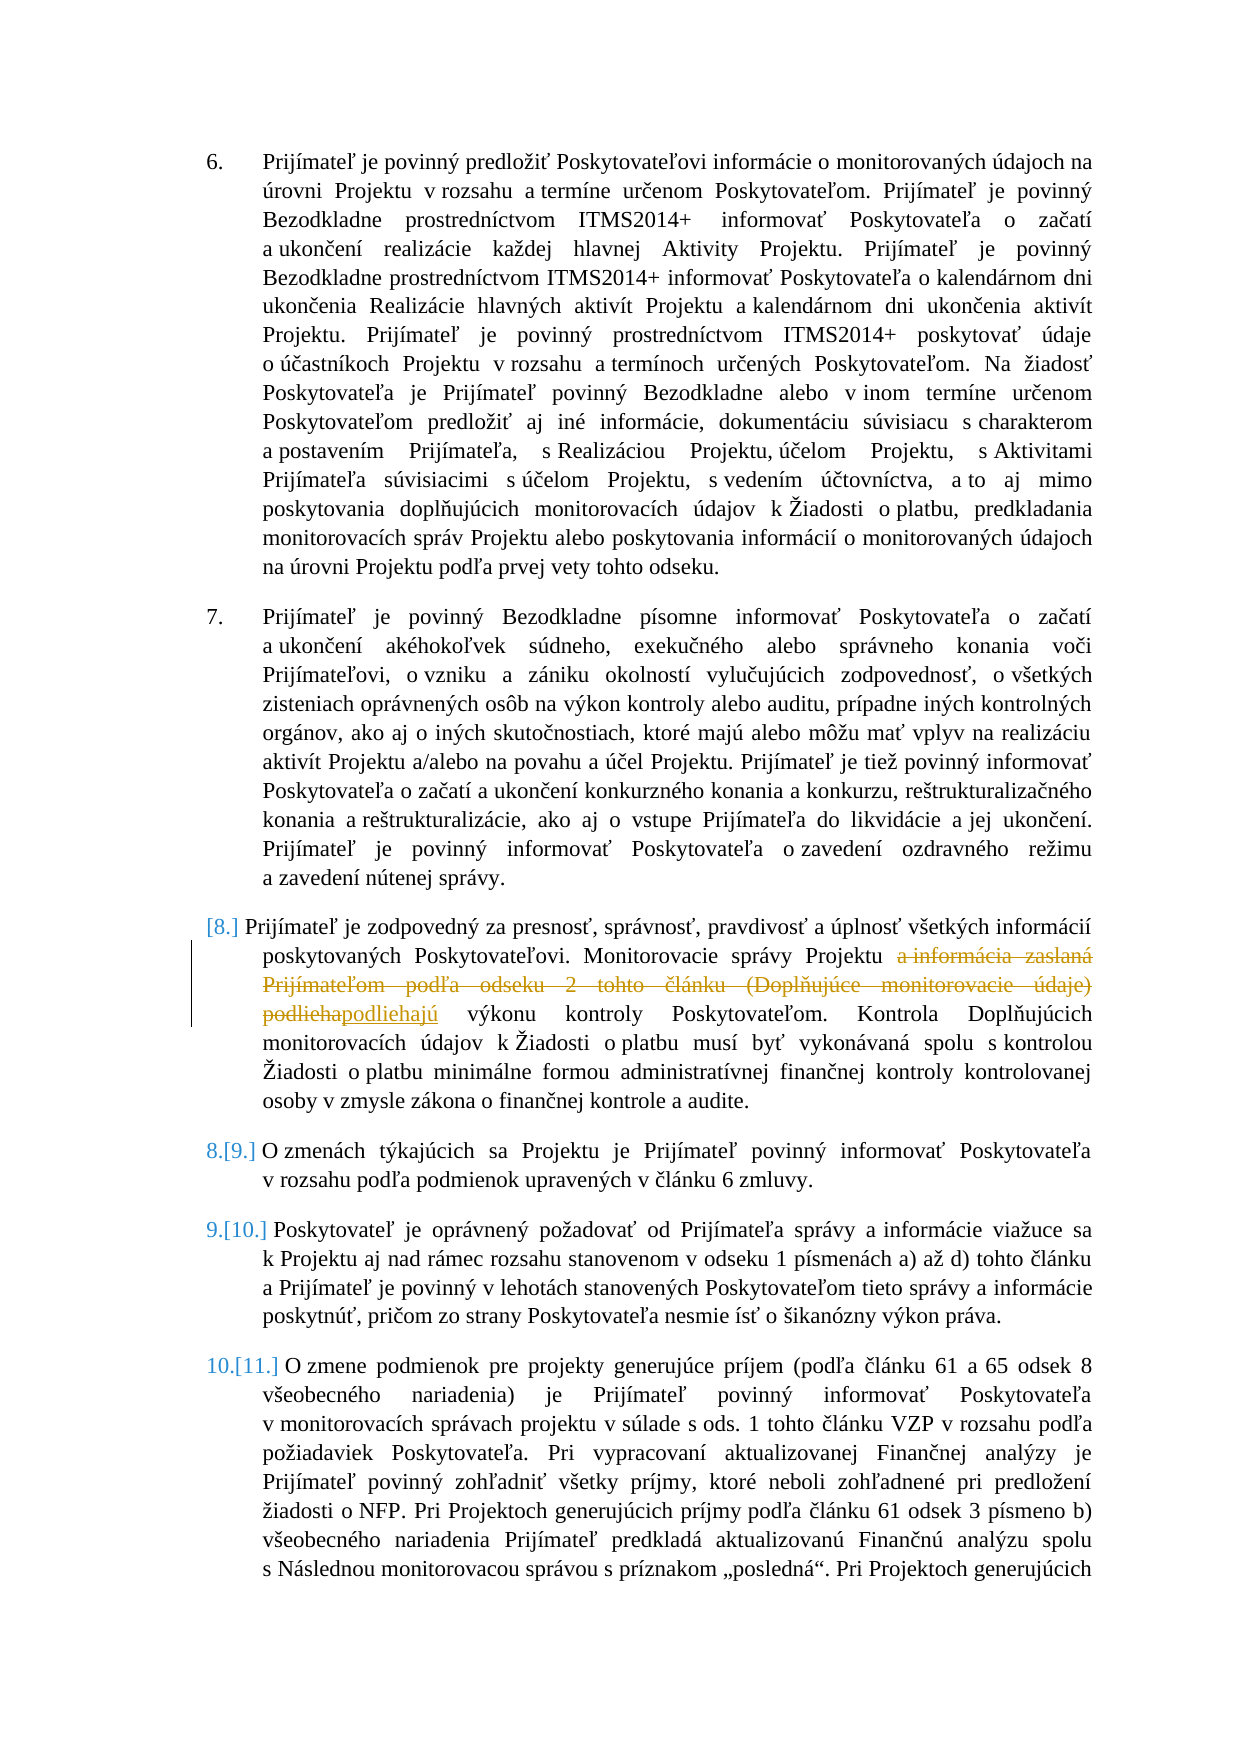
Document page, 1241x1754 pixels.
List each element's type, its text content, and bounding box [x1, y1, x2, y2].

list Poskytovateľ je oprávnený požadovať od Prijímateľa správy a informácie viažuce sa k Projektu aj nad rámec rozsahu stanovenom v odseku 1 písmenách a) až d) tohto článku a Prijímateľ je povinný v lehotách stanovených Poskytovateľom tieto správy a informácie poskytnúť, pričom zo strany Poskytovateľa nesmie ísť o šikanózny výkon práva. [206, 1216, 1092, 1329]
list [206, 1352, 1092, 1581]
list Prijímateľ je povinný predložiť Poskytovateľovi informácie o monitorovaných údajoch na úrovni Projektu v rozsahu a termíne určenom Poskytovateľom. Prijímateľ je povinný Bezodkladne prostredníctvom ITMS2014+ informovať Poskytovateľa o začatí a ukončení realizácie každej hlavnej Aktivity Projektu. Prijímateľ je povinný Bezodkladne prostredníctvom ITMS2014+ informovať Poskytovateľa o kalendárnom dni ukončenia Realizácie hlavných aktivít Projektu a kalendárnom dni ukončenia aktivít Projektu. Prijímateľ je povinný prostredníctvom ITMS2014+ poskytovať údaje o účastníkoch Projektu v rozsahu a termínoch určených Poskytovateľom. Na žiadosť Poskytovateľa je Prijímateľ povinný Bezodkladne alebo v inom termíne určenom Poskytovateľom predložiť aj iné informácie, dokumentáciu súvisiacu s charakterom a postavením Prijímateľa, s Realizáciou Projektu, účelom Projektu, s Aktivitami Prijímateľa súvisiacimi s účelom Projektu, s vedením účtovníctva, a to aj mimo poskytovania doplňujúcich monitorovacích údajov k Žiadosti o platbu, predkladania monitorovacích správ Projektu alebo poskytovania informácií o monitorovaných údajoch na úrovni Projektu podľa prvej vety tohto odseku. [206, 148, 1092, 579]
list Prijímateľ je zodpovedný za presnosť, správnosť, pravdivosť a úplnosť všetkých informácií poskytovaných Poskytovateľovi. Monitorovacie správy Projektu výkonu kontroly Poskytovateľom. Kontrola Doplňujúcich monitorovacích údajov k Žiadosti o platbu musí byť vykonávaná spolu s kontrolou Žiadosti o platbu minimálne formou administratívnej finančnej kontroly kontrolovanej osoby v zmysle zákona o finančnej kontrole a audite. [206, 913, 1092, 1113]
list Prijímateľ je povinný Bezodkladne písomne informovať Poskytovateľa o začatí a ukončení akéhokoľvek súdneho, exekučného alebo správneho konania voči Prijímateľovi, o vzniku a zániku okolností vylučujúcich zodpovednosť, o všetkých zisteniach oprávnených osôb na výkon kontroly alebo auditu, prípadne iných kontrolných orgánov, ako aj o iných skutočnostiach, ktoré majú alebo môžu mať vplyv na realizáciu aktivít Projektu a/alebo na povahu a účel Projektu. Prijímateľ je tiež povinný informovať Poskytovateľa o začatí a ukončení konkurzného konania a konkurzu, reštrukturalizačného konania a reštrukturalizácie, ako aj o vstupe Prijímateľa do likvidácie a jej ukončení. Prijímateľ je povinný informovať Poskytovateľa o zavedení ozdravného režimu a zavedení nútenej správy. [206, 603, 1092, 890]
list O zmenách týkajúcich sa Projektu je Prijímateľ povinný informovať Poskytovateľa v rozsahu podľa podmienok upravených v článku 6 zmluvy. [206, 1137, 1092, 1192]
